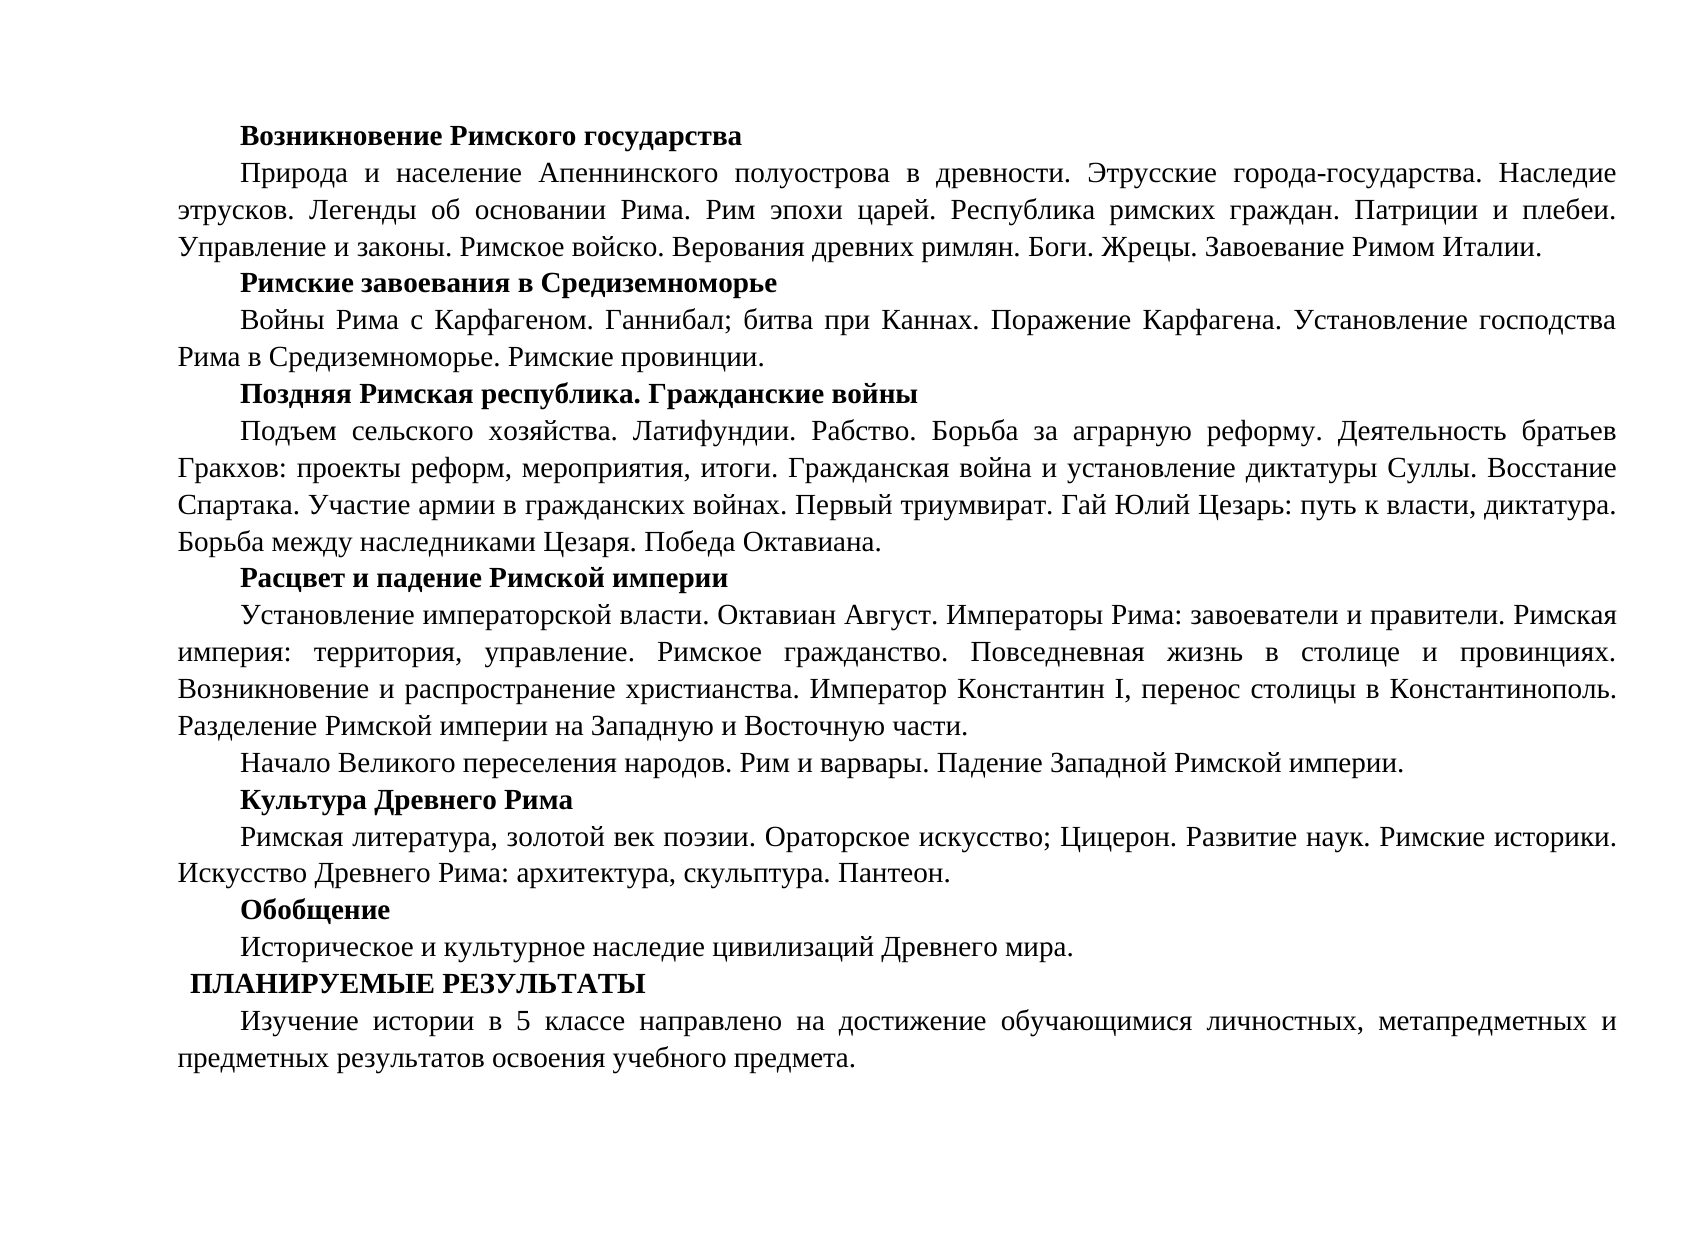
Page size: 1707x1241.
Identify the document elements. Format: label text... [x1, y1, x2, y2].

text Природа и население Апеннинского полуострова в древности. Этрусские города-государства. Наследие этрусков. Легенды об основании Рима. Рим эпохи царей. Республика римских граждан. Патриции и плебеи. Управление и законы. Римское войско. Верования древних римлян. Боги. Жрецы. Завоевание Римом Италии. [177, 155, 1618, 262]
text Римские завоевания в Средиземноморье [177, 266, 1618, 299]
text Расцвет и падение Римской империи [177, 561, 1618, 594]
text Историческое и культурное наследие цивилизаций Древнего мира. [177, 929, 1618, 963]
text Обобщение [177, 892, 1618, 926]
text Возникновение Римского государства [177, 118, 1618, 152]
text Установление императорской власти. Октавиан Август. Императоры Рима: завоеватели и правители. Римская империя: территория, управление. Римское гражданство. Повседневная жизнь в столице и провинциях. Возникновение и распространение христианства. Император Константин I, перенос столицы в Константинополь. Разделение Римской империи на Западную и Восточную части. [177, 597, 1618, 742]
text Подъем сельского хозяйства. Латифундии. Рабство. Борьба за аграрную реформу. Деятельность братьев Гракхов: проекты реформ, мероприятия, итоги. Гражданская война и установление диктатуры Суллы. Восстание Спартака. Участие армии в гражданских войнах. Первый триумвират. Гай Юлий Цезарь: путь к власти, диктатура. Борьба между наследниками Цезаря. Победа Октавиана. [177, 413, 1618, 557]
text Культура Древнего Рима [177, 782, 1618, 815]
text Поздняя Римская республика. Гражданские войны [177, 376, 1618, 410]
text Римская литература, золотой век поэзии. Ораторское искусство; Цицерон. Развитие наук. Римские историки. Искусство Древнего Рима: архитектура, скульптура. Пантеон. [177, 819, 1618, 889]
text ПЛАНИРУЕМЫЕ РЕЗУЛЬТАТЫ [190, 966, 1618, 1000]
text Начало Великого переселения народов. Рим и варвары. Падение Западной Римской империи. [177, 745, 1618, 778]
text Войны Рима с Карфагеном. Ганнибал; битва при Каннах. Поражение Карфагена. Установление господства Рима в Средиземноморье. Римские провинции. [177, 302, 1618, 373]
text Изучение истории в 5 классе направлено на достижение обучающимися личностных, метапредметных и предметных результатов освоения учебного предмета. [177, 1003, 1618, 1073]
